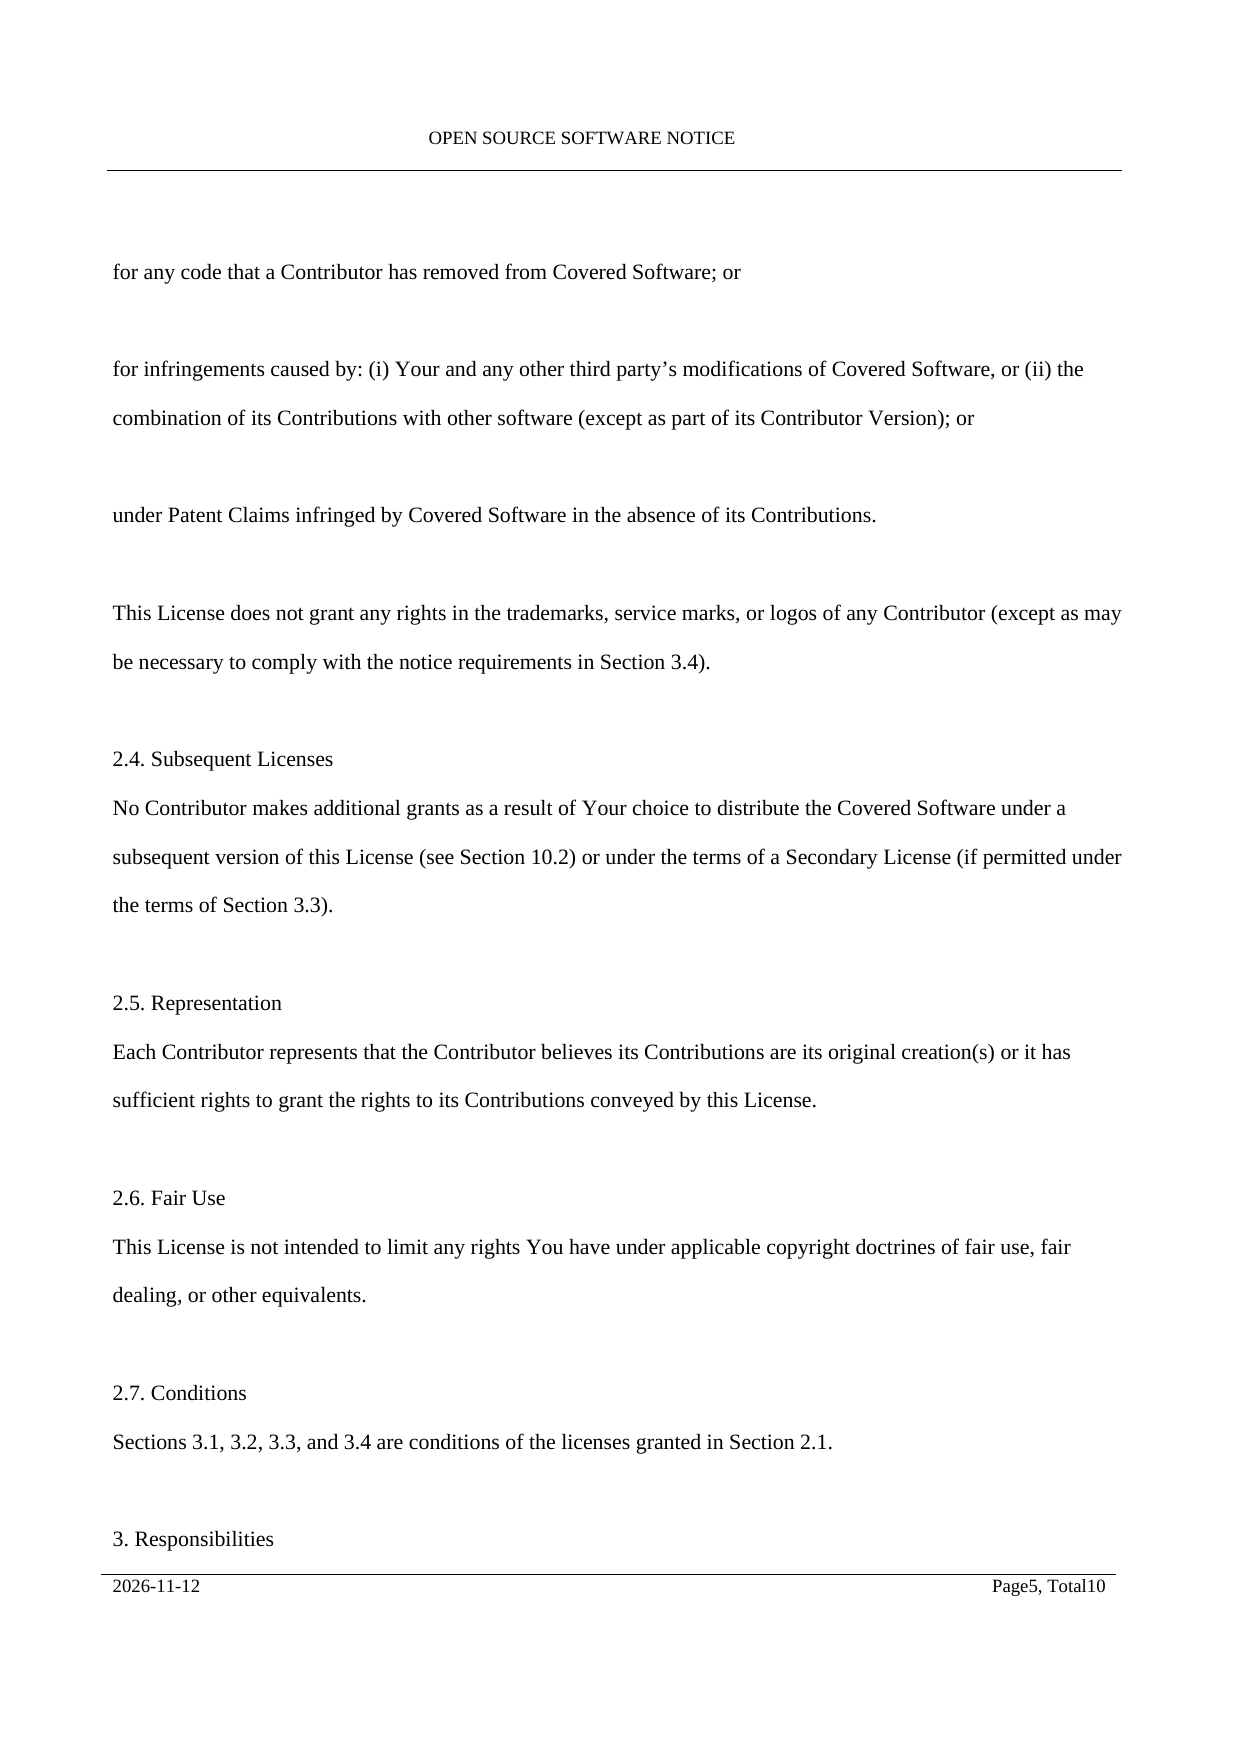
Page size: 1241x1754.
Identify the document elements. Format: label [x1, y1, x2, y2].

text [112, 206, 1128, 1555]
